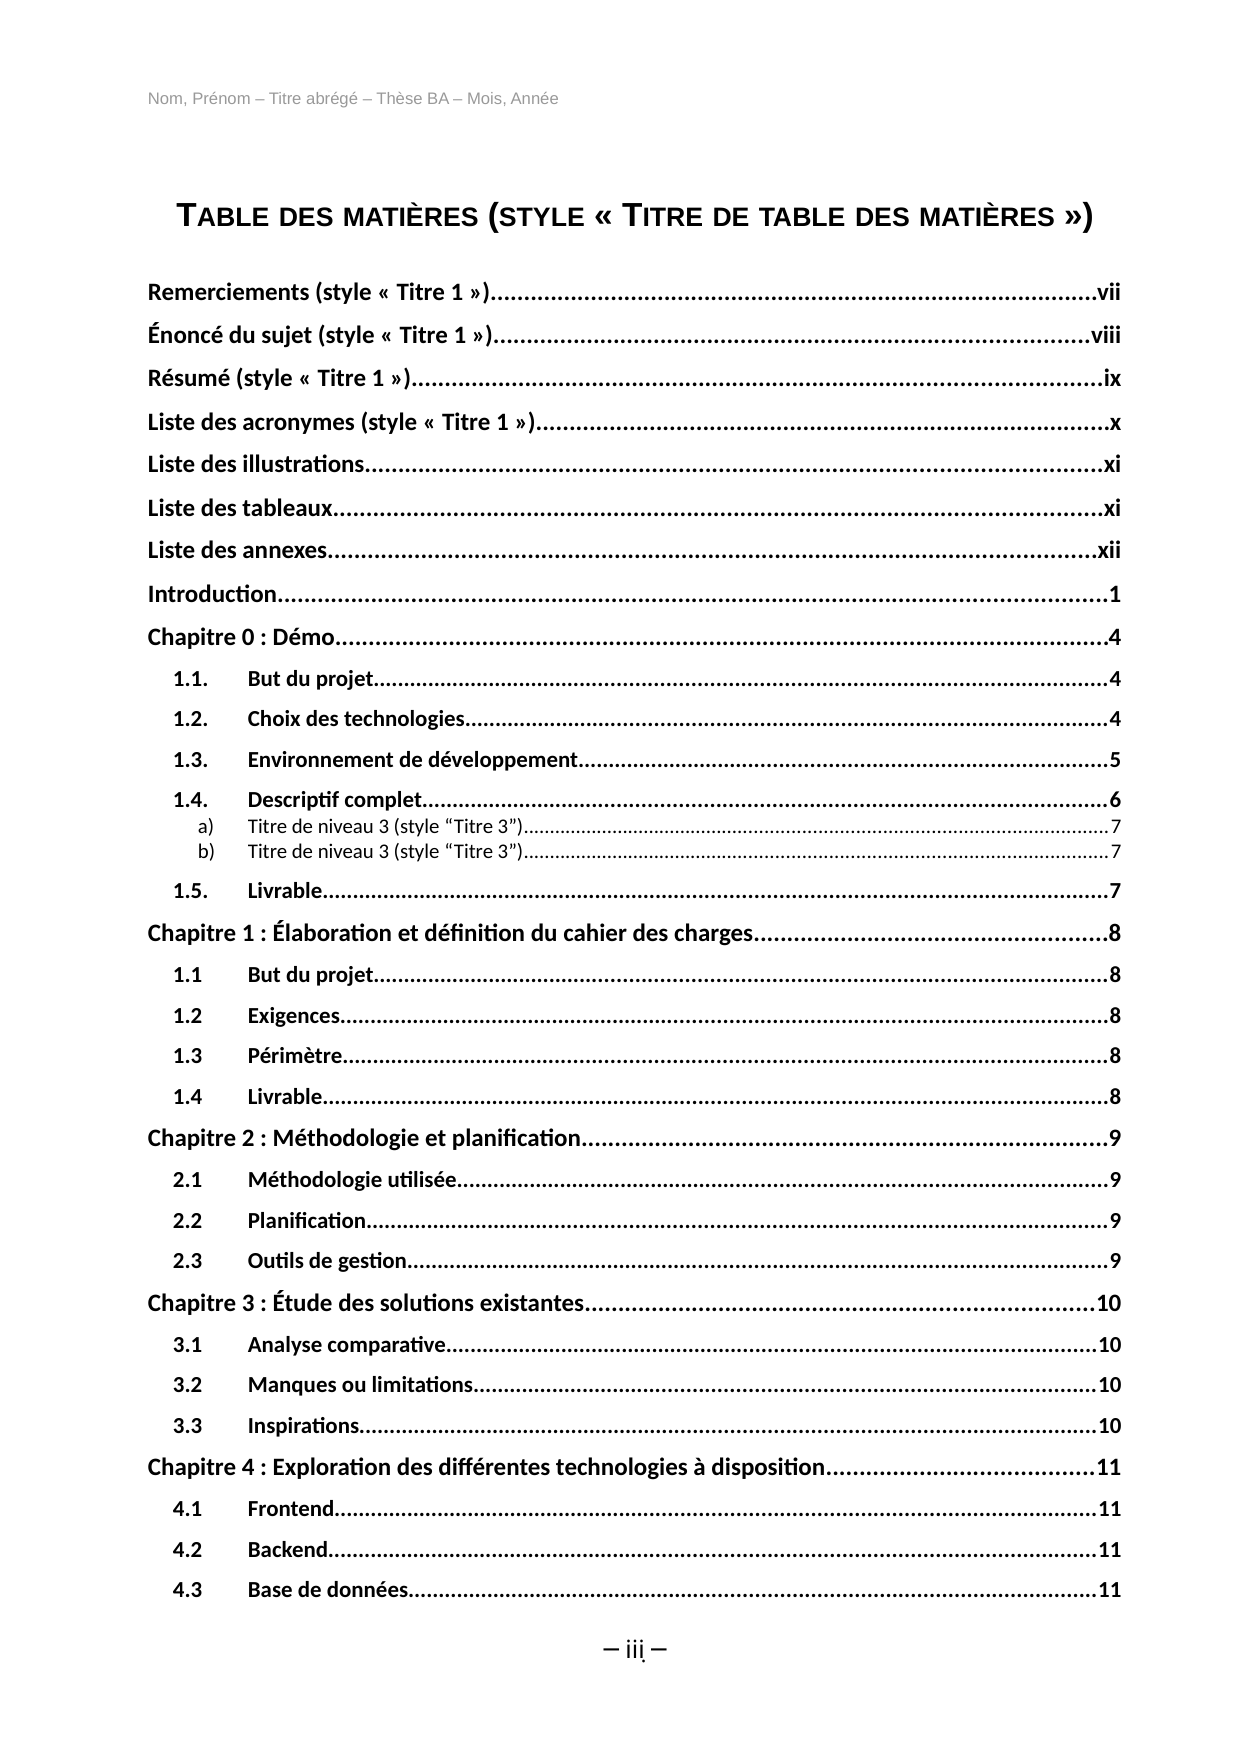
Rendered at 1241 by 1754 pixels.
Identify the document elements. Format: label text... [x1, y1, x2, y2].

subtitle Table des matières (style « Titre de table des matières ») [148, 195, 1122, 233]
